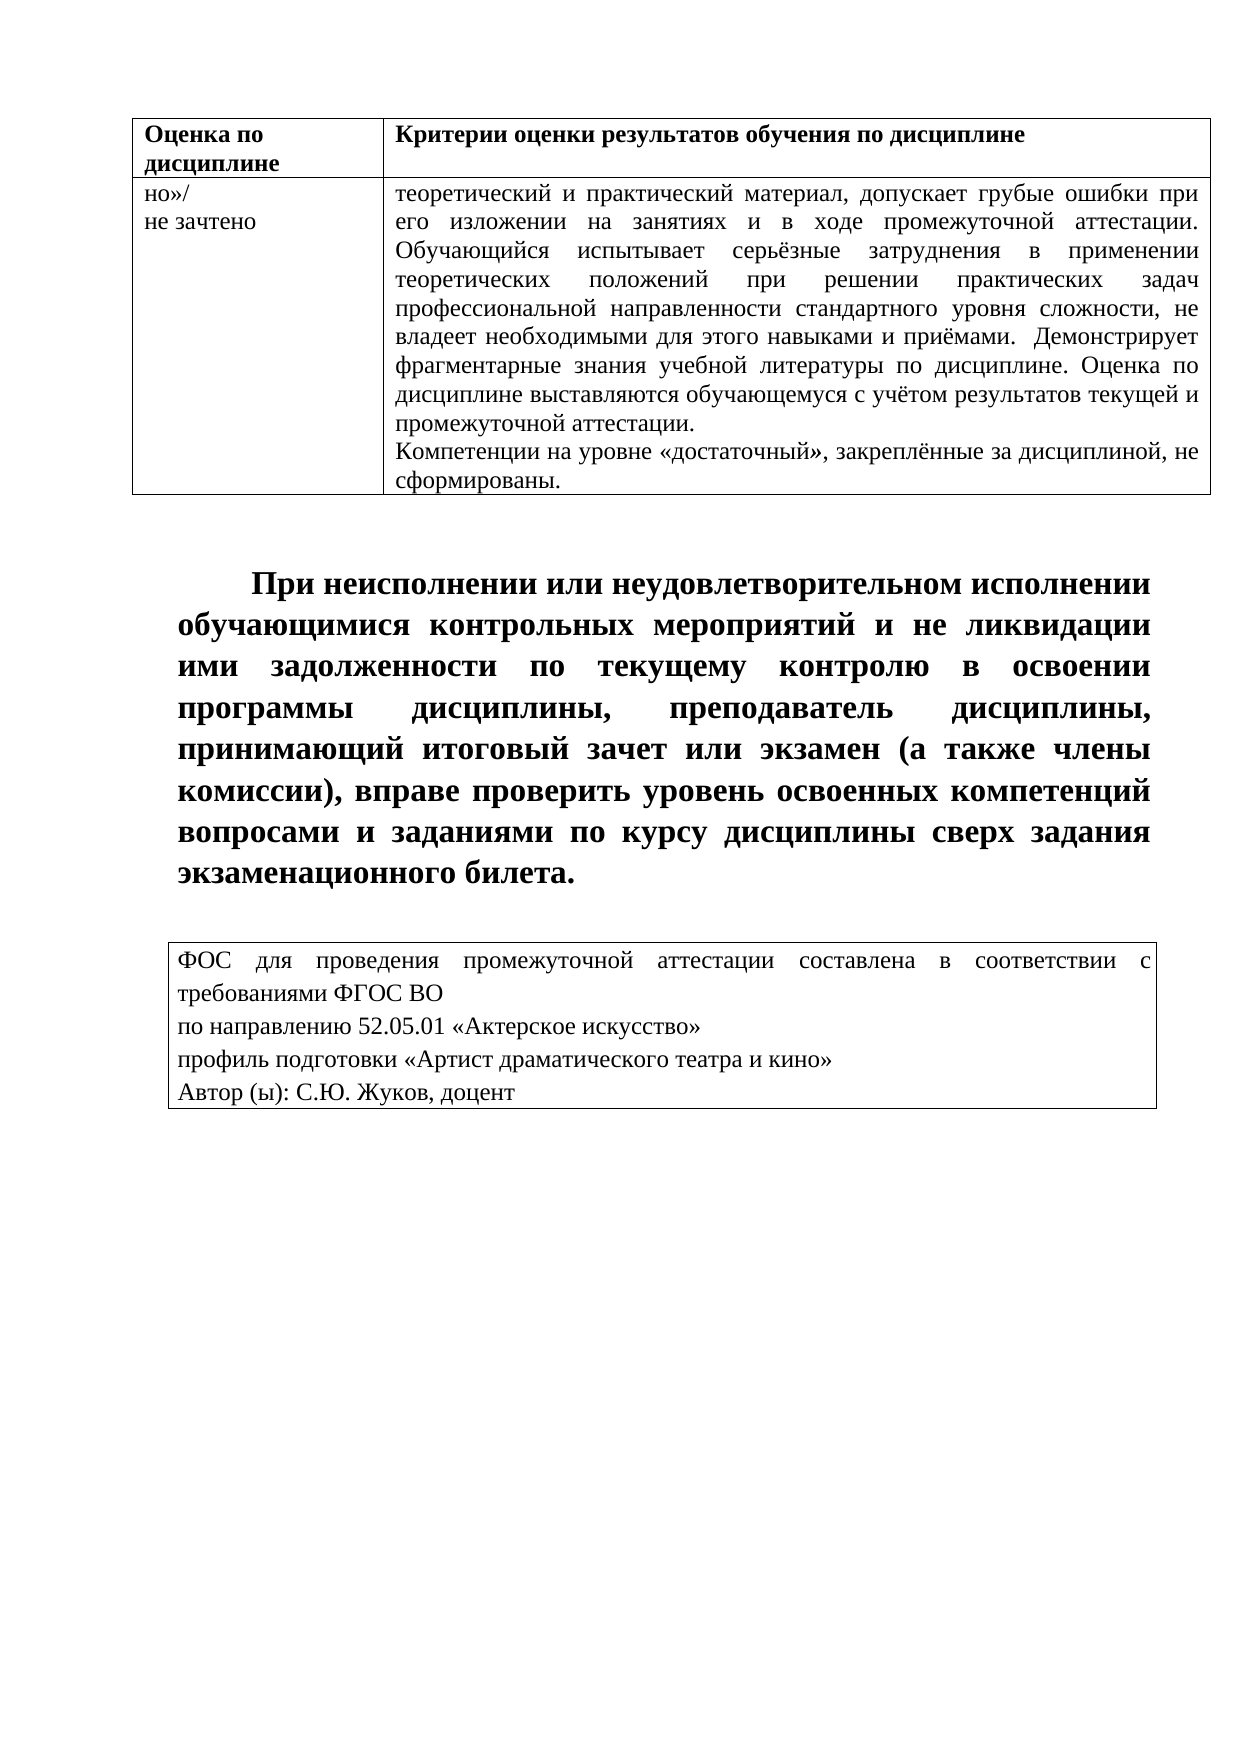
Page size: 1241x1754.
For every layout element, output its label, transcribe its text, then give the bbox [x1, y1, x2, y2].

table_header Оценка по дисциплине [133, 119, 383, 177]
text ФОС для проведения промежуточной аттестации составлена в соответствии с требованиями ФГОС ВО [169, 943, 1156, 1006]
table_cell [384, 178, 1210, 494]
text При неисполнении или неудовлетворительном исполнении обучающимися контрольных мероприятий и не ликвидации ими задолженности по текущему контролю в освоении программы дисциплины, преподаватель дисциплины, принимающий итоговый зачет или экзамен (а также члены комиссии), вправе проверить уровень освоенных компетенций вопросами и заданиями по курсу дисциплины сверх задания экзаменационного билета. [177, 563, 1152, 891]
text по направлению 52.05.01 «Актерское искусство» [169, 1008, 1156, 1039]
text профиль подготовки «Артист драматического театра и кино» [169, 1041, 1156, 1072]
table_cell «неудовлетворительно»/ не зачтено [133, 178, 383, 494]
text Автор (ы): С.Ю. Жуков, доцент [169, 1074, 1156, 1108]
table_header Критерии оценки результатов обучения по дисциплине [384, 119, 1210, 177]
